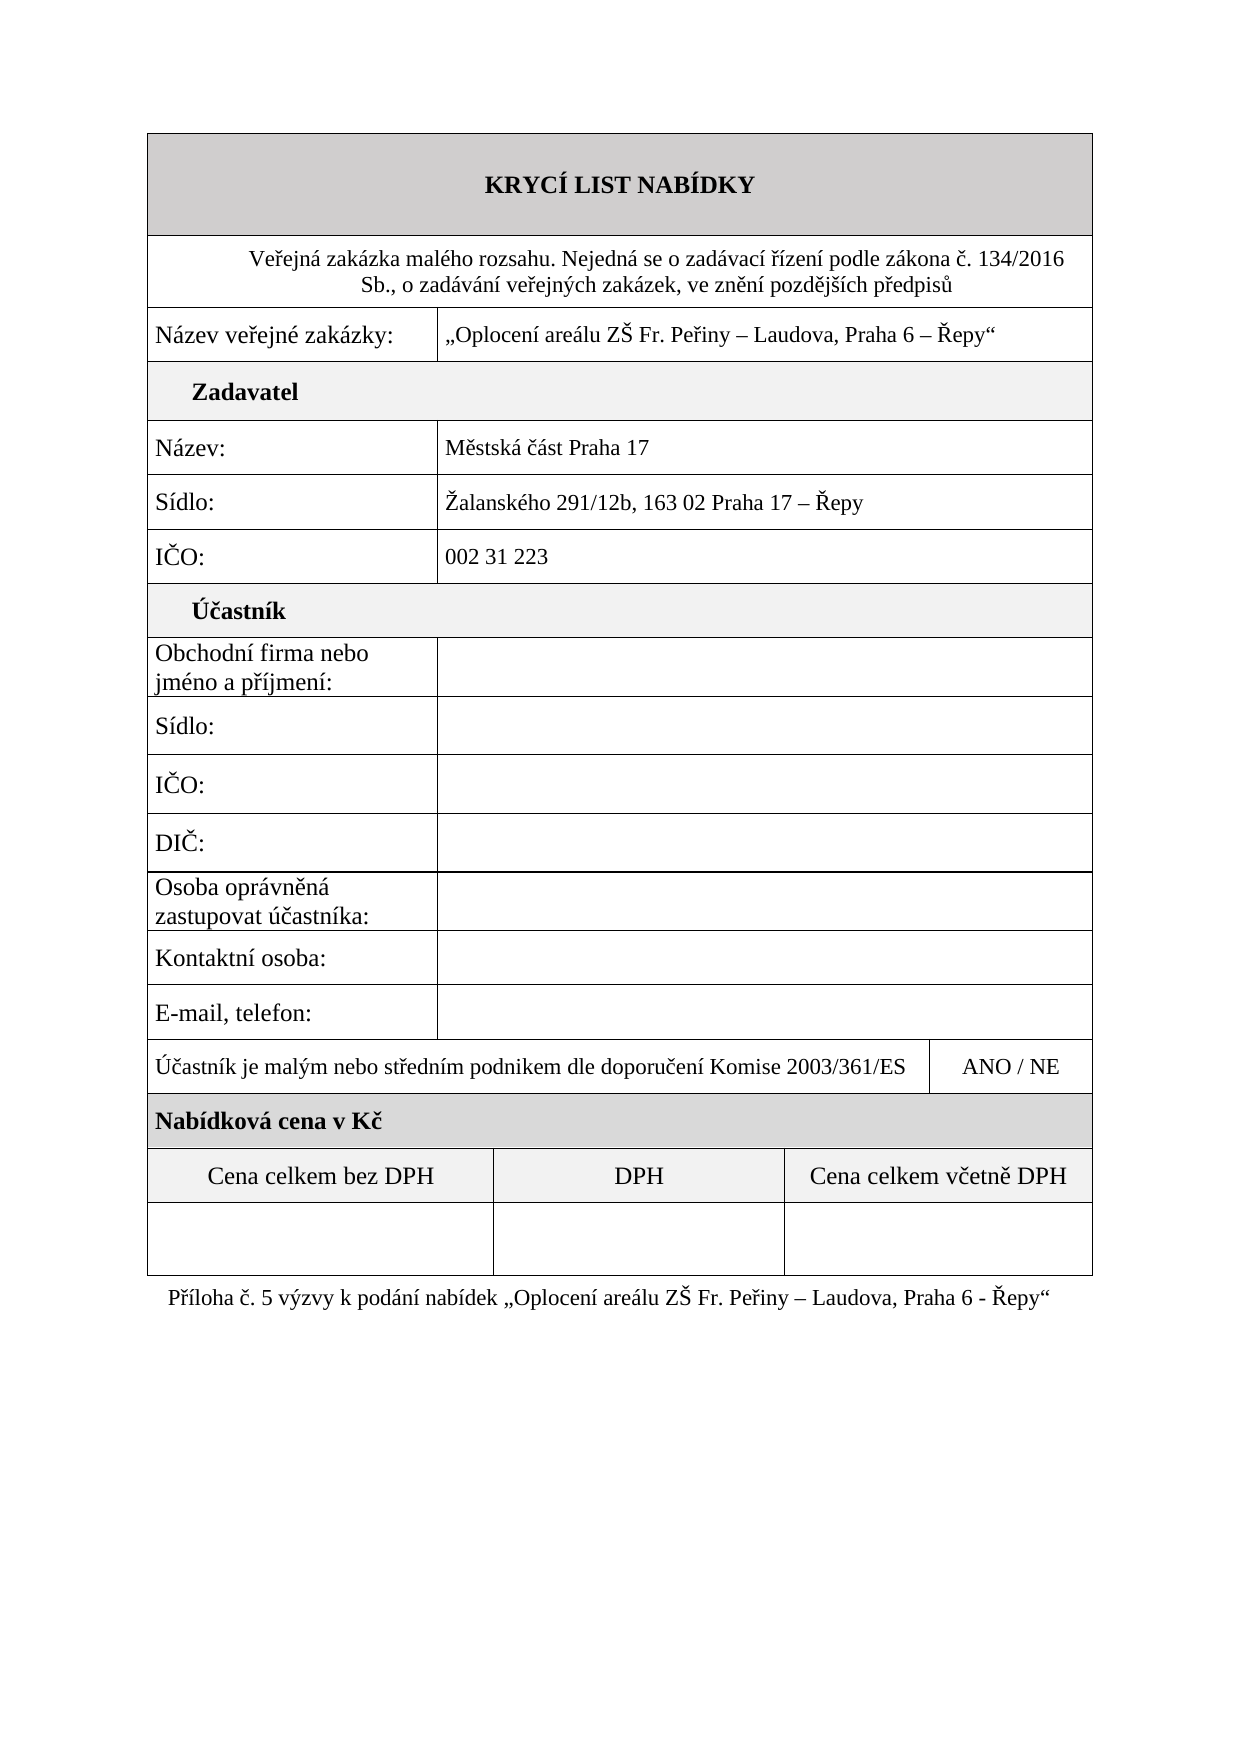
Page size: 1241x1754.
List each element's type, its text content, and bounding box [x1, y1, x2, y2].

table_cell Veřejná zakázka malého rozsahu. Nejedná se o zadávací řízení podle zákona č. 134/2016 Sb., o zadávání veřejných zakázek, ve znění pozdějších předpisů [148, 236, 1092, 307]
table_cell Zadavatel [148, 362, 1092, 420]
table_cell 002 31 223 [438, 530, 1092, 583]
table_cell [438, 755, 1092, 813]
table_cell Účastník [148, 584, 1092, 637]
table_header KRYCÍ LIST NABÍDKY [148, 134, 1092, 235]
table_cell Městská část Praha 17 [438, 421, 1092, 474]
table_cell Obchodní firma nebo jméno a příjmení: [148, 638, 437, 696]
table_cell [438, 638, 1092, 696]
table_cell [438, 814, 1092, 871]
table_cell Nabídková cena v Kč [148, 1094, 1092, 1147]
table_cell DIČ: [148, 814, 437, 871]
table_cell Sídlo: [148, 475, 437, 528]
table_cell [438, 985, 1092, 1039]
table_cell Žalanského 291/12b, 163 02 Praha 17 – Řepy [438, 475, 1092, 528]
table_cell Účastník je malým nebo středním podnikem dle doporučení Komise 2003/361/ES [148, 1040, 929, 1093]
table_cell Název veřejné zakázky: [148, 308, 437, 361]
table_cell [494, 1203, 784, 1274]
table_cell [438, 697, 1092, 754]
table_cell Cena celkem bez DPH [148, 1149, 493, 1202]
table_cell Cena celkem včetně DPH [785, 1149, 1092, 1202]
table_cell [438, 931, 1092, 984]
table_cell „Oplocení areálu ZŠ Fr. Peřiny – Laudova, Praha 6 – Řepy“ [438, 308, 1092, 361]
table_cell DPH [494, 1149, 784, 1202]
table_cell Sídlo: [148, 697, 437, 754]
table_cell IČO: [148, 530, 437, 583]
table_cell [148, 1203, 493, 1274]
table_cell Název: [148, 421, 437, 474]
table_cell ANO / NE [930, 1040, 1092, 1093]
table_cell [438, 873, 1092, 930]
table_cell Osoba oprávněná zastupovat účastníka: [148, 873, 437, 930]
table_cell IČO: [148, 755, 437, 813]
table_cell [785, 1203, 1092, 1274]
table_cell E-mail, telefon: [148, 985, 437, 1039]
table_cell Kontaktní osoba: [148, 931, 437, 984]
